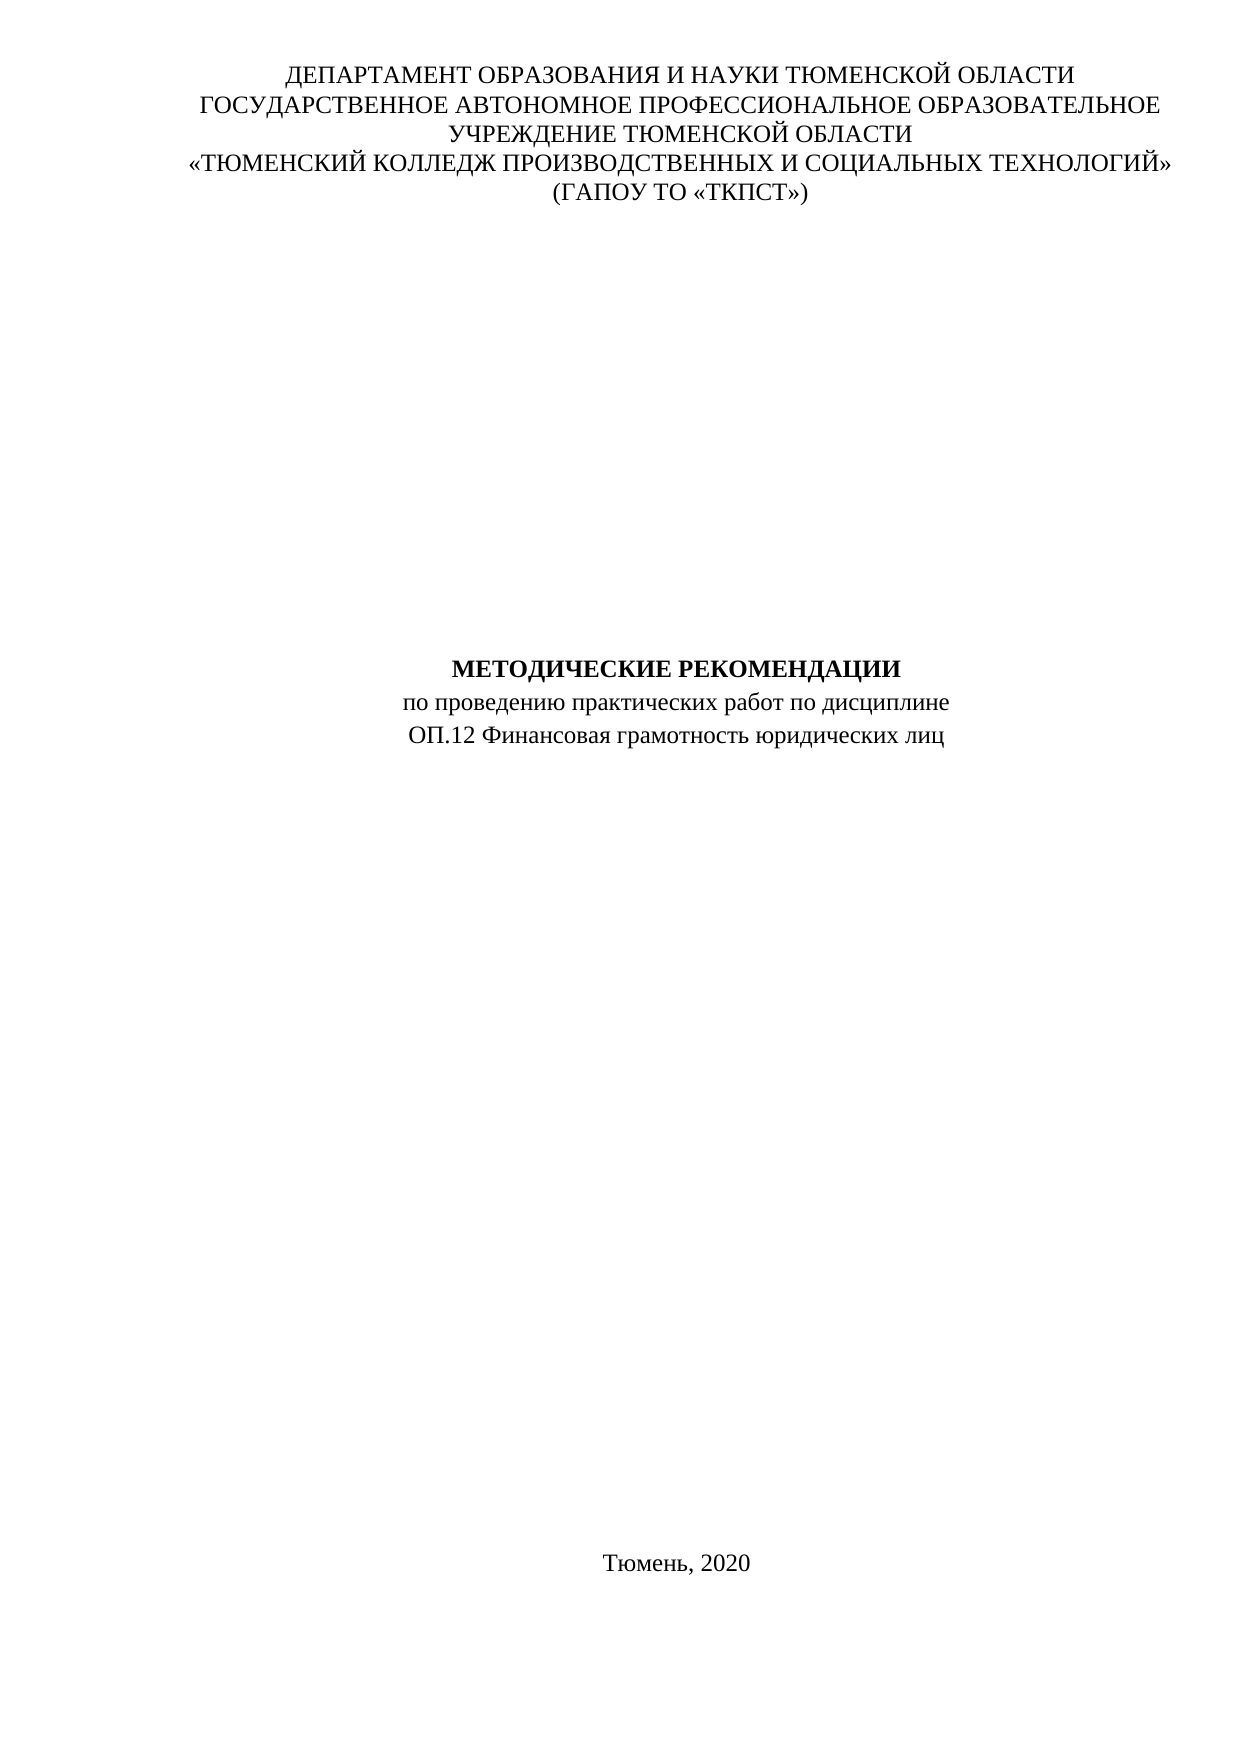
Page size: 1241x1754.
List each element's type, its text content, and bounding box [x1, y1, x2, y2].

table_header ДЕПАРТАМЕНТ ОБРАЗОВАНИЯ И НАУКИ ТЮМЕНСКОЙ ОБЛАСТИ [176, 59, 1185, 90]
table_cell «ТЮМЕНСКИЙ КОЛЛЕДЖ ПРОИЗВОДСТВЕННЫХ И СОЦИАЛЬНЫХ ТЕХНОЛОГИЙ» (ГАПОУ ТО «ТКПСТ») [176, 148, 1185, 230]
text ОП.12 Финансовая грамотность юридических лиц [177, 720, 1175, 749]
table_cell ГОСУДАРСТВЕННОЕ АВТОНОМНОЕ ПРОФЕССИОНАЛЬНОЕ ОБРАЗОВАТЕЛЬНОЕ УЧРЕЖДЕНИЕ ТЮМЕНСКОЙ ОБЛАСТИ [176, 90, 1185, 148]
text по проведению практических работ по дисциплине [177, 687, 1175, 716]
text МЕТОДИЧЕСКИЕ РЕКОМЕНДАЦИИ [177, 654, 1175, 683]
text Тюмень, 2020 [177, 1548, 1175, 1577]
